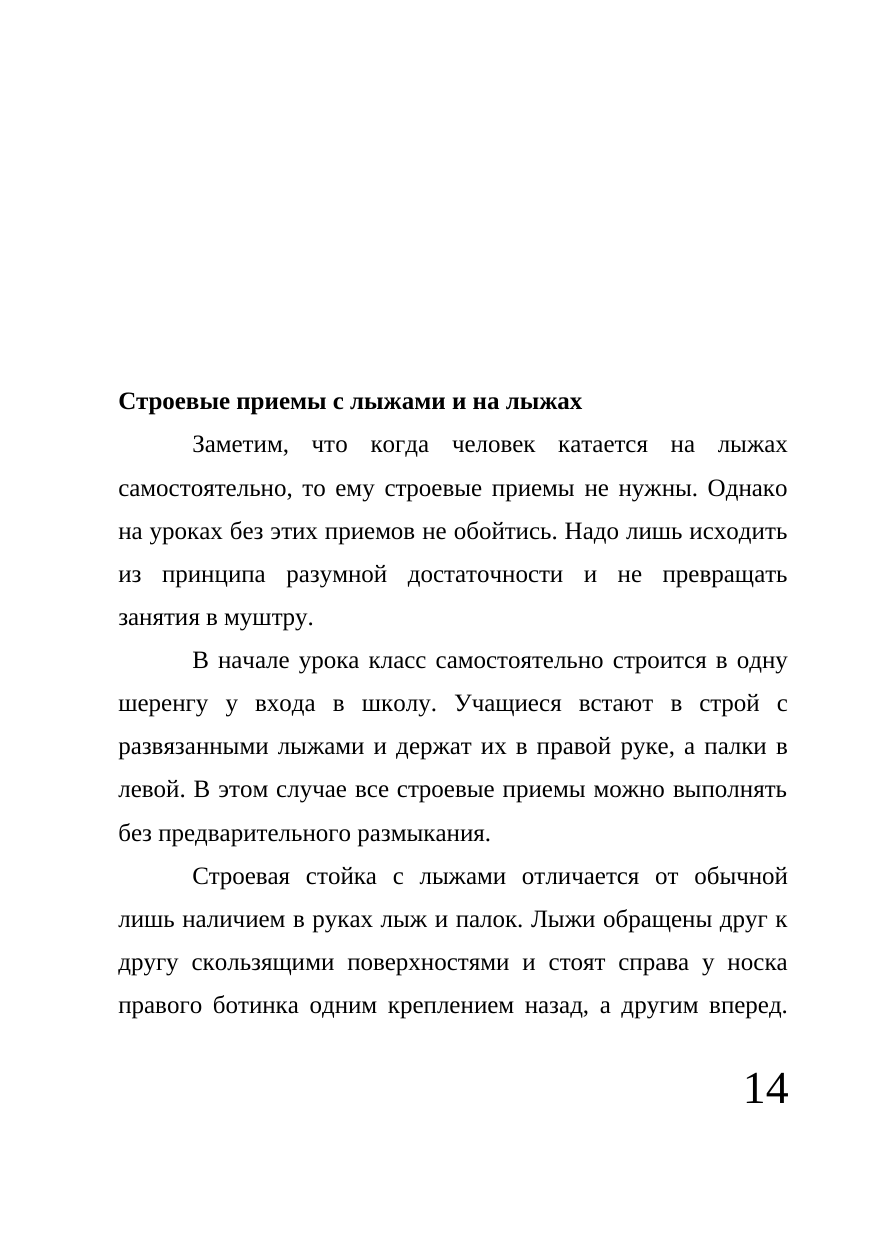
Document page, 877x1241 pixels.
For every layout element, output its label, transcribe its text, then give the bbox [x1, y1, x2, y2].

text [118, 861, 788, 1019]
subtitle Строевые приемы с лыжами и на лыжах [118, 386, 788, 415]
text Заметим, что когда человек катается на лыжах самостоятельно, то ему строевые приемы не нужны. Однако на уроках без этих приемов не обойтись. Надо лишь исходить из принципа разумной достаточности и не превращать занятия в муштру. [118, 429, 788, 631]
text В начале урока класс самостоятельно строится в одну шеренгу у входа в школу. Учащиеся встают в строй с развязанными лыжами и держат их в правой руке, а палки в левой. В этом случае все строевые приемы можно выполнять без предварительного размыкания. [118, 645, 788, 846]
